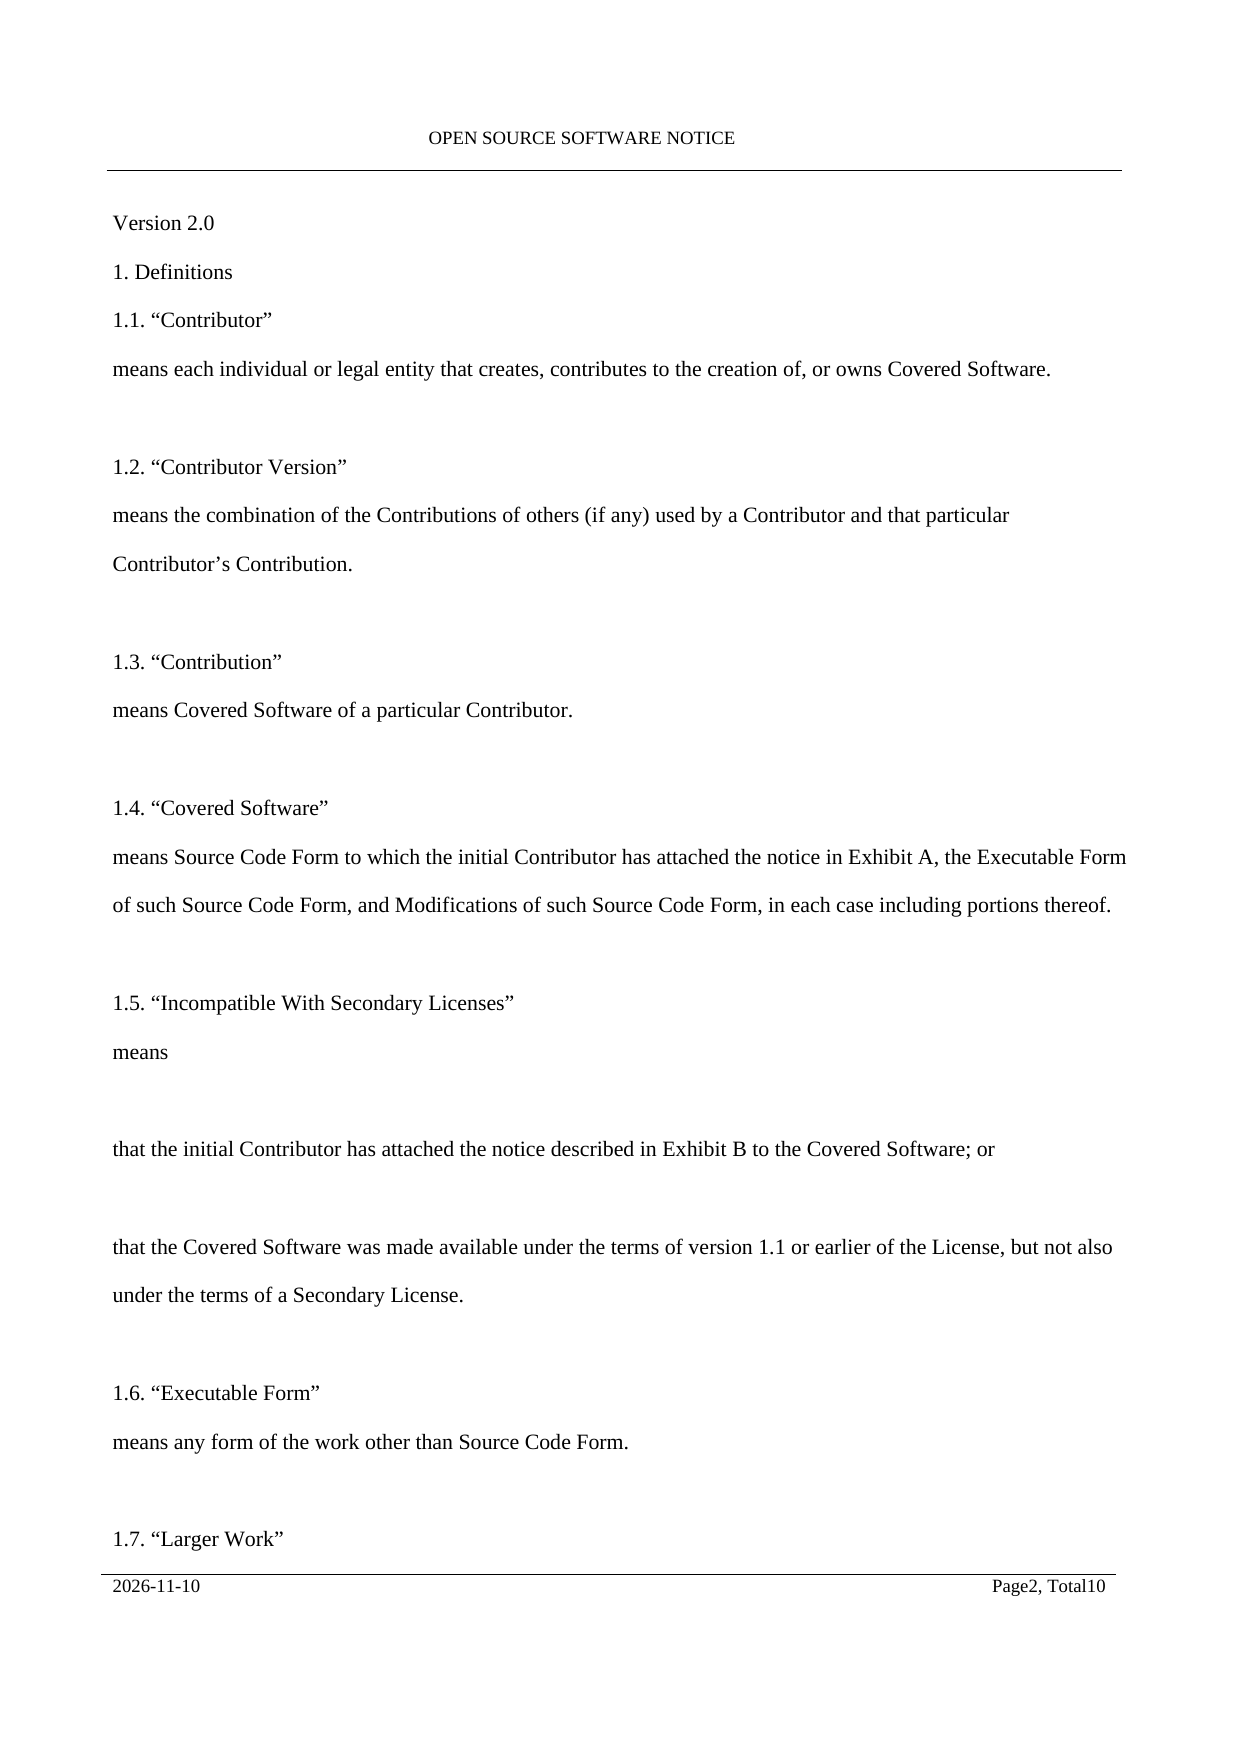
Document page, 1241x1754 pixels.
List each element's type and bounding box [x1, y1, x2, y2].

text [112, 206, 1128, 1555]
